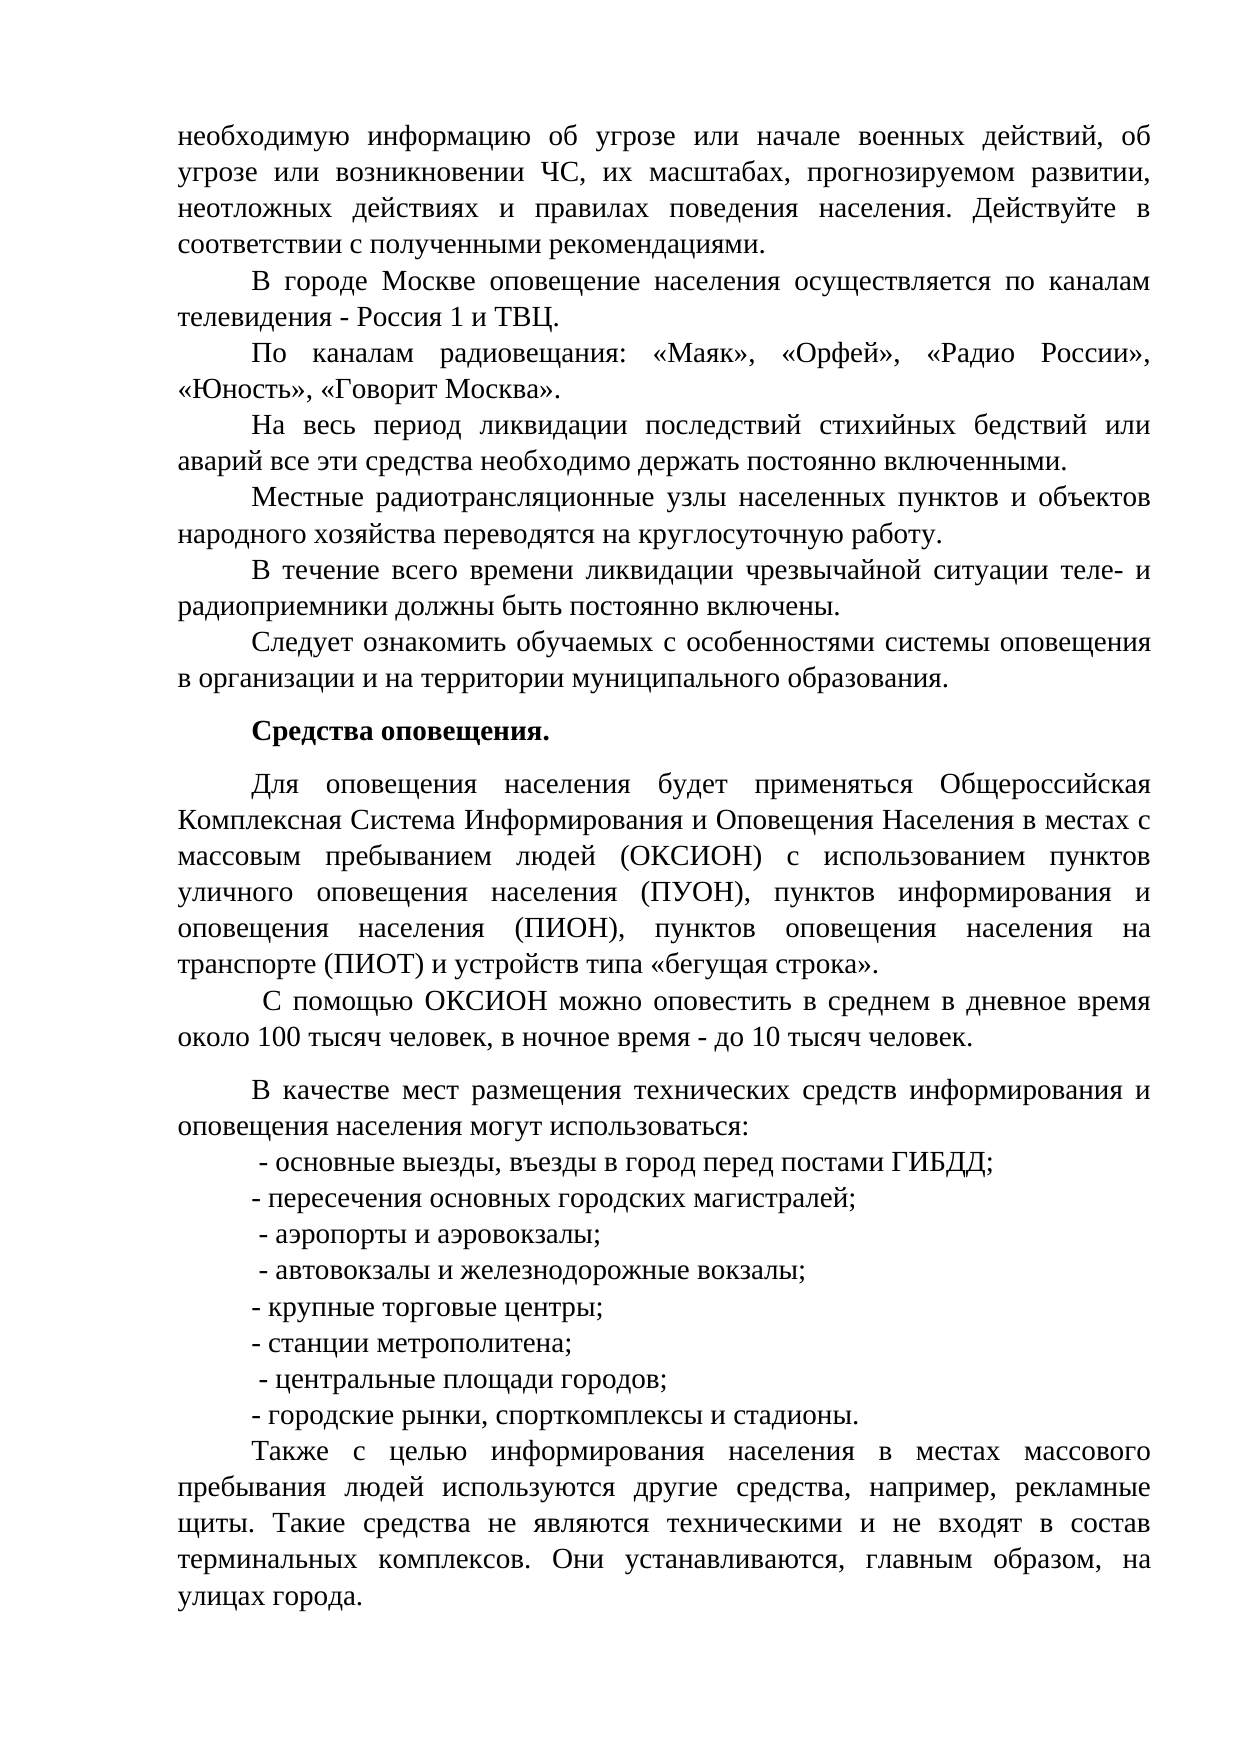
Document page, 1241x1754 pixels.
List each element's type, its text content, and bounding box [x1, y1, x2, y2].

text - крупные торговые центры; [177, 1289, 1152, 1322]
text В течение всего времени ликвидации чрезвычайной ситуации теле- и радиоприемники должны быть постоянно включены. [177, 552, 1152, 622]
text По каналам радиовещания: «Маяк», «Орфей», «Радио России», «Юность», «Говорит Москва». [177, 335, 1152, 405]
text Также с целью информирования населения в местах массового пребывания людей используются другие средства, например, рекламные щиты. Такие средства не являются техническими и не входят в состав терминальных комплексов. Они устанавливаются, главным образом, на улицах города. [177, 1433, 1152, 1611]
text В качестве мест размещения технических средств информирования и оповещения населения могут использоваться: [177, 1072, 1152, 1141]
text Для оповещения населения будет применяться Общероссийская Комплексная Система Информирования и Оповещения Населения в местах с массовым пребыванием людей (ОКСИОН) с использованием пунктов уличного оповещения населения (ПУОН), пунктов информирования и оповещения населения (ПИОН), пунктов оповещения населения на транспорте (ПИОТ) и устройств типа «бегущая строка». [177, 766, 1152, 980]
text - центральные площади городов; [177, 1361, 1152, 1394]
text С помощью ОКСИОН можно оповестить в среднем в дневное время около 100 тысяч человек, в ночное время - до 10 тысяч человек. [177, 983, 1152, 1052]
text В городе Москве оповещение населения осуществляется по каналам телевидения - Россия 1 и ТВЦ. [177, 263, 1152, 332]
text Следует ознакомить обучаемых с особенностями системы оповещения в организации и на территории муниципального образования. [177, 624, 1152, 694]
text - основные выезды, въезды в город перед постами ГИБДД; [177, 1144, 1152, 1178]
text - городские рынки, спорткомплексы и стадионы. [177, 1397, 1152, 1431]
text - аэропорты и аэровокзалы; [177, 1216, 1152, 1250]
text На весь период ликвидации последствий стихийных бедствий или аварий все эти средства необходимо держать постоянно включенными. [177, 407, 1152, 477]
text Местные радиотрансляционные узлы населенных пунктов и объектов народного хозяйства переводятся на круглосуточную работу. [177, 479, 1152, 549]
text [177, 118, 1152, 260]
text - автовокзалы и железнодорожные вокзалы; [177, 1252, 1152, 1286]
text Средства оповещения. [177, 713, 1152, 747]
text - пересечения основных городских магистралей; [177, 1180, 1152, 1214]
text - станции метрополитена; [177, 1325, 1152, 1358]
